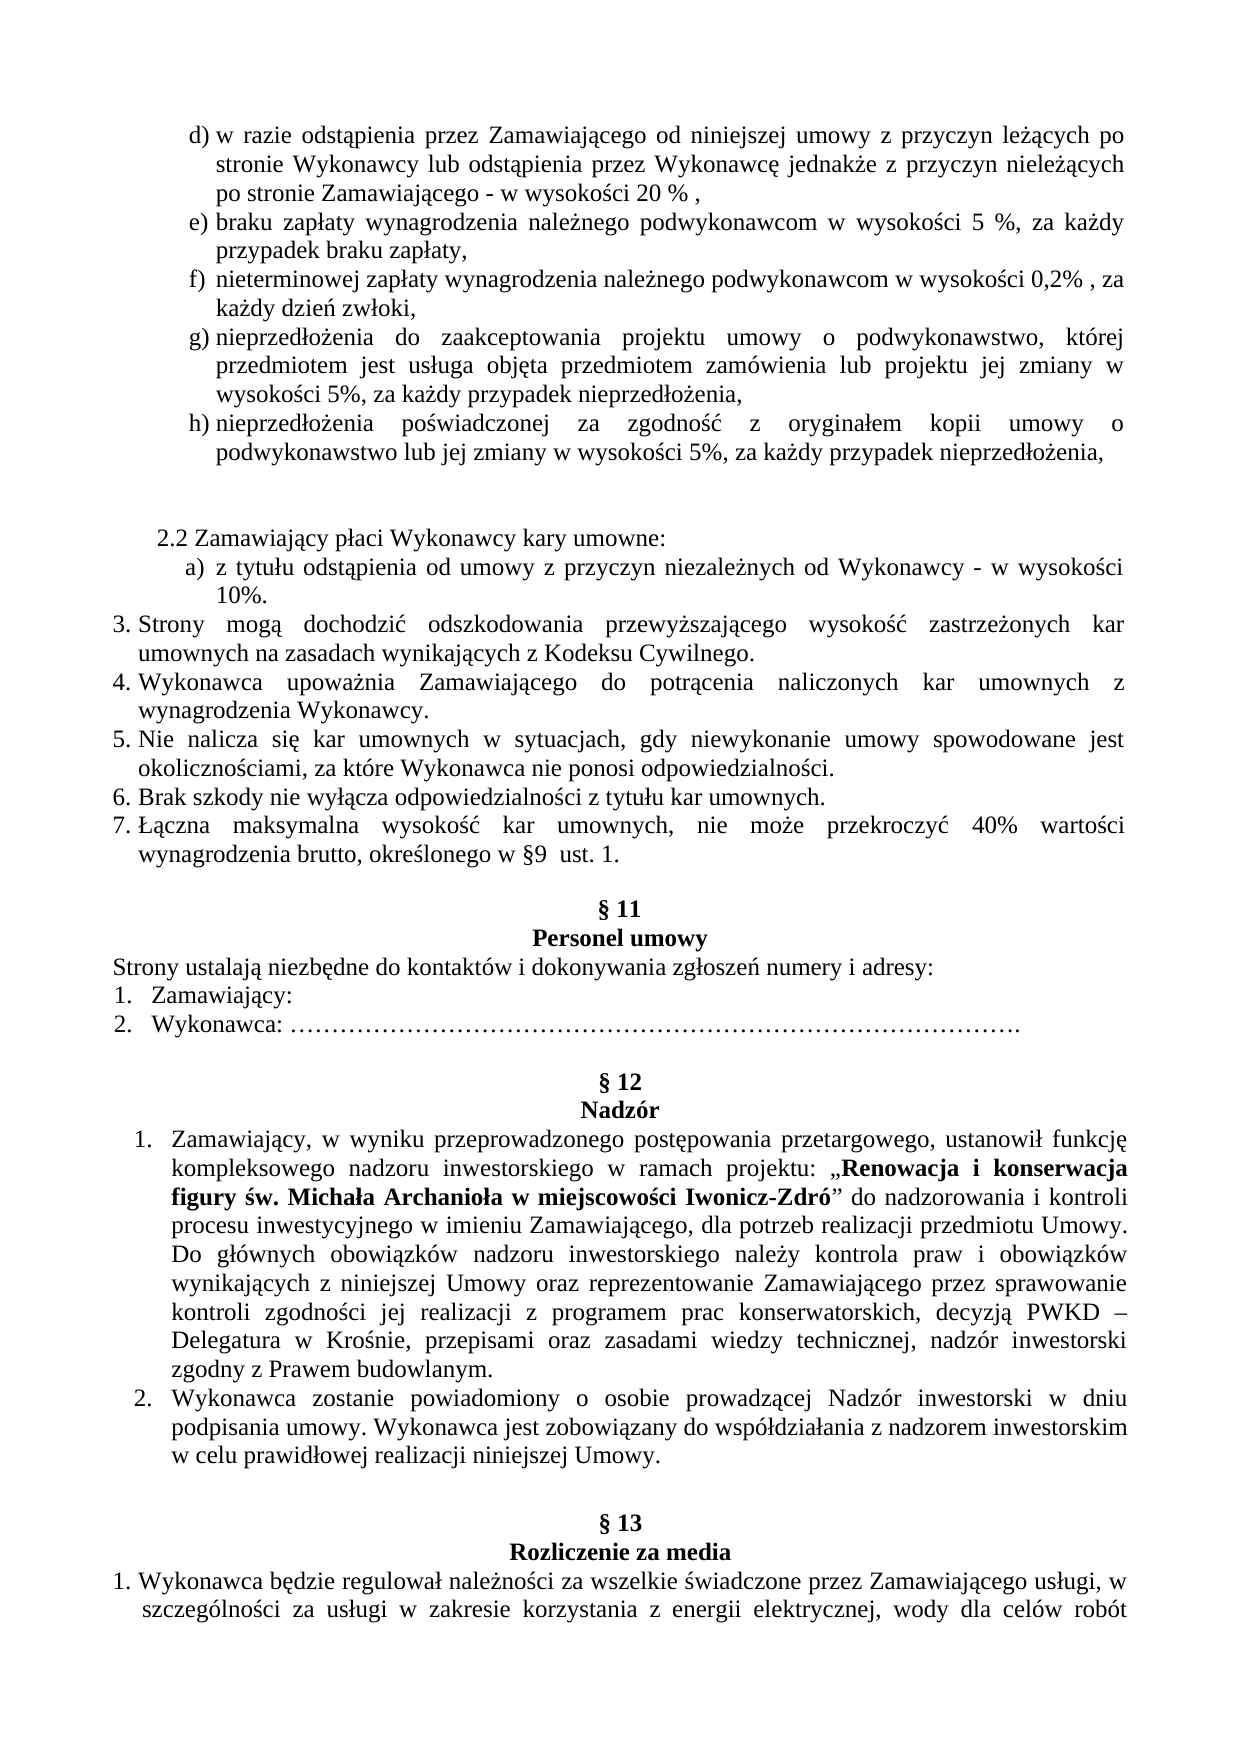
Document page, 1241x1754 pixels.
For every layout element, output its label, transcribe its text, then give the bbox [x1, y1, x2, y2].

list Wykonawca upoważnia Zamawiającego do potrącenia naliczonych kar umownych z wynagrodzenia Wykonawcy. [112, 667, 1125, 724]
list nieprzedłożenia poświadczonej za zgodność z oryginałem kopii umowy o podwykonawstwo lub jej zmiany w wysokości 5%, za każdy przypadek nieprzedłożenia, [189, 408, 1125, 466]
list Łączna maksymalna wysokość kar umownych, nie może przekroczyć 40% wartości wynagrodzenia brutto, określonego w §9 ust. 1. [112, 811, 1125, 868]
list Zamawiający: [113, 981, 1128, 1009]
text Rozliczenie za media [112, 1537, 1128, 1566]
list z tytułu odstąpienia od umowy z przyczyn niezależnych od Wykonawcy - w wysokości 10%. [185, 552, 1125, 609]
list braku zapłaty wynagrodzenia należnego podwykonawcom w wysokości 5 %, za każdy przypadek braku zapłaty, [189, 207, 1125, 264]
text § 12 [112, 1067, 1128, 1096]
list Nie nalicza się kar umownych w sytuacjach, gdy niewykonanie umowy spowodowane jest okolicznościami, za które Wykonawca nie ponosi odpowiedzialności. [112, 724, 1125, 782]
list w razie odstąpienia przez Zamawiającego od niniejszej umowy z przyczyn leżących po stronie Wykonawcy lub odstąpienia przez Wykonawcę jednakże z przyczyn nieleżących po stronie Zamawiającego - w wysokości 20 % , [189, 121, 1125, 207]
list nieterminowej zapłaty wynagrodzenia należnego podwykonawcom w wysokości 0,2% , za każdy dzień zwłoki, [189, 264, 1125, 322]
text Nadzór [112, 1096, 1128, 1124]
list Zamawiający, w wyniku przeprowadzonego postępowania przetargowego, ustanowił funkcję kompleksowego nadzoru inwestorskiego w ramach projektu: „Renowacja i konserwacja figury św. Michała Archanioła w miejscowości Iwonicz-Zdró” do nadzorowania i kontroli procesu inwestycyjnego w imieniu Zamawiającego, dla potrzeb realizacji przedmiotu Umowy. Do głównych obowiązków nadzoru inwestorskiego należy kontrola praw i obowiązków wynikających z niniejszej Umowy oraz reprezentowanie Zamawiającego przez sprawowanie kontroli zgodności jej realizacji z programem prac konserwatorskich, decyzją PWKD – Delegatura w Krośnie, przepisami oraz zasadami wiedzy technicznej, nadzór inwestorski zgodny z Prawem budowlanym. [134, 1124, 1128, 1383]
text 2.2 Zamawiający płaci Wykonawcy kary umowne: [157, 523, 1128, 552]
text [112, 1566, 1128, 1623]
text Personel umowy [112, 923, 1128, 952]
subtitle § 11 [113, 894, 1125, 923]
list Wykonawca zostanie powiadomiony o osobie prowadzącej Nadzór inwestorski w dniu podpisania umowy. Wykonawca jest zobowiązany do współdziałania z nadzorem inwestorskim w celu prawidłowej realizacji niniejszej Umowy. [134, 1383, 1128, 1469]
text § 13 [112, 1508, 1128, 1537]
list Wykonawca: ……………………………………………………………………………. [113, 1009, 1128, 1038]
text Strony ustalają niezbędne do kontaktów i dokonywania zgłoszeń numery i adresy: [112, 952, 1125, 981]
list Strony mogą dochodzić odszkodowania przewyższającego wysokość zastrzeżonych kar umownych na zasadach wynikających z Kodeksu Cywilnego. [112, 609, 1125, 667]
list Brak szkody nie wyłącza odpowiedzialności z tytułu kar umownych. [112, 782, 1125, 811]
list nieprzedłożenia do zaakceptowania projektu umowy o podwykonawstwo, której przedmiotem jest usługa objęta przedmiotem zamówienia lub projektu jej zmiany w wysokości 5%, za każdy przypadek nieprzedłożenia, [189, 322, 1125, 408]
